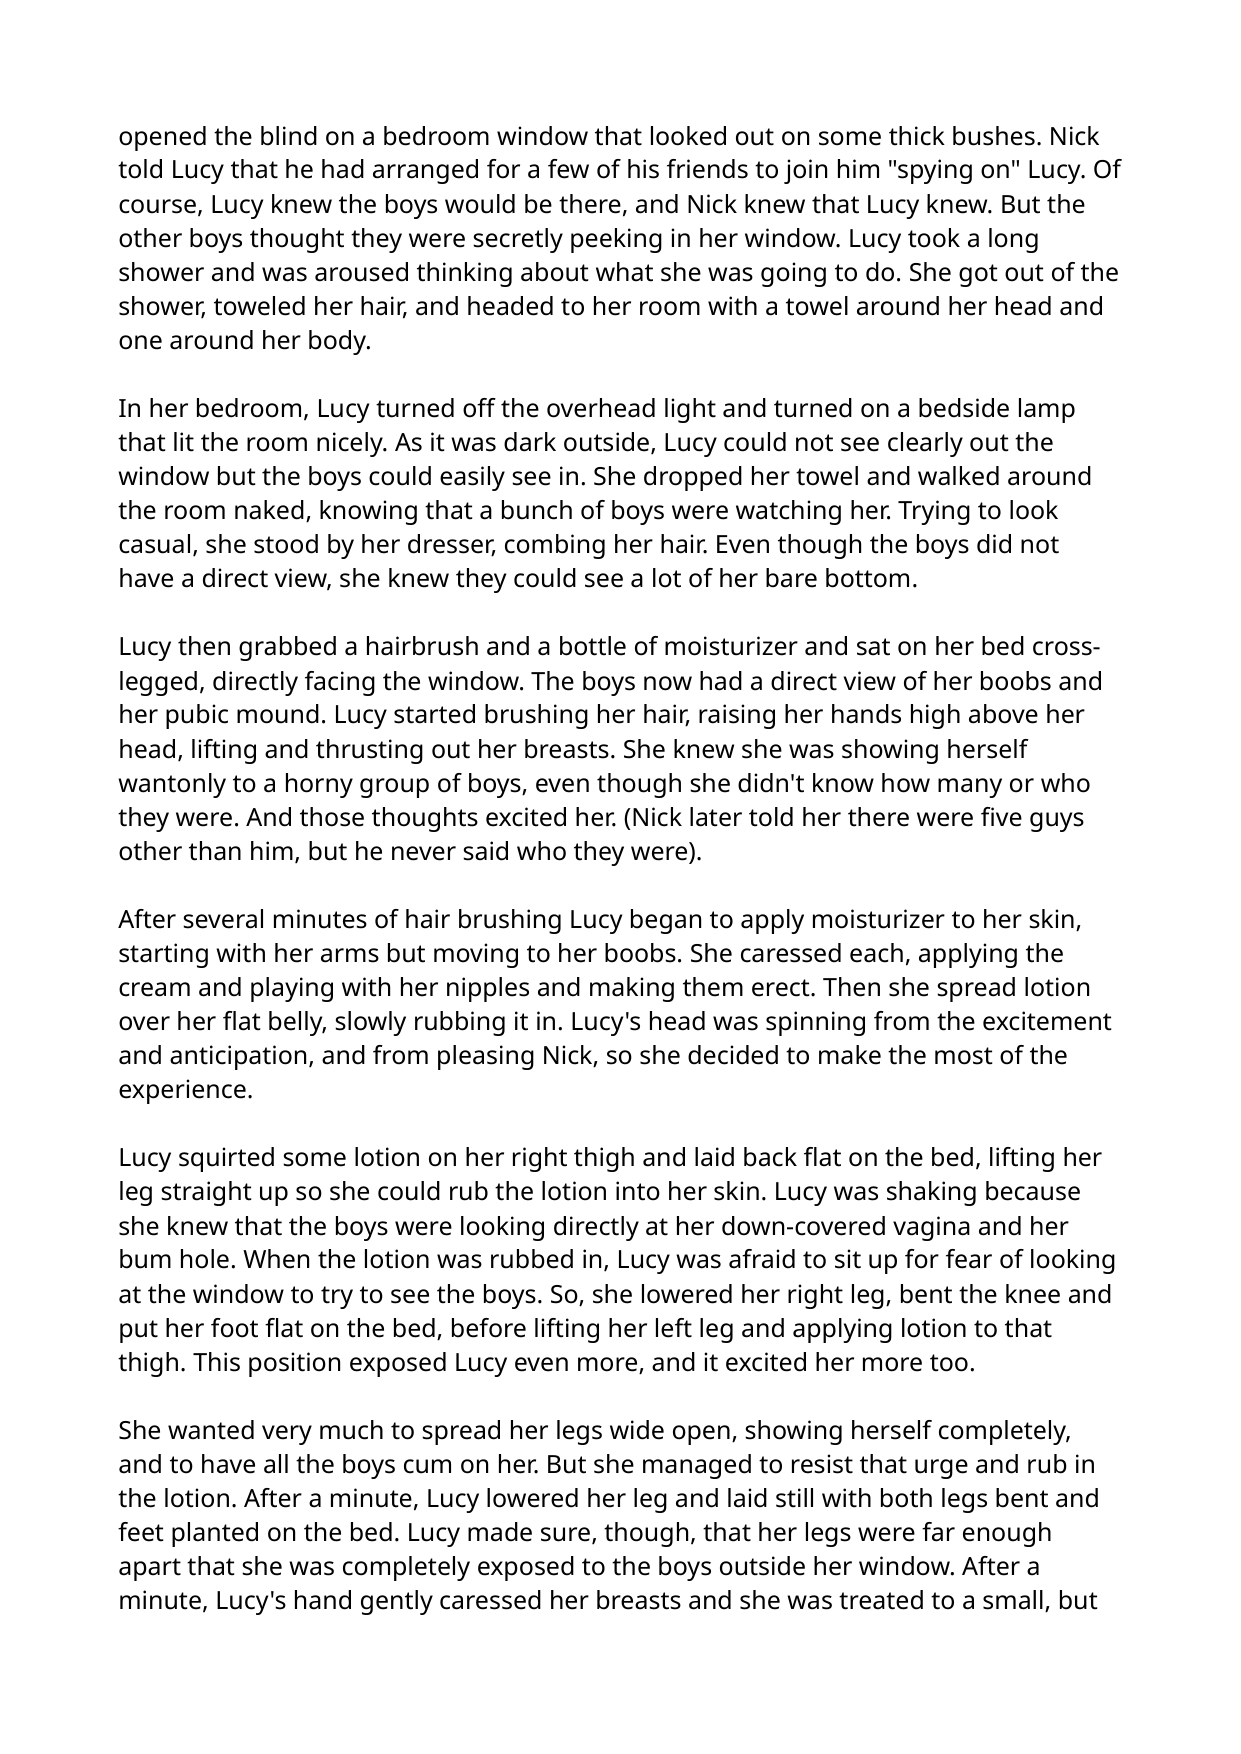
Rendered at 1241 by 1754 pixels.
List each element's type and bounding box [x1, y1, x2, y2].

text [118, 118, 1122, 1617]
